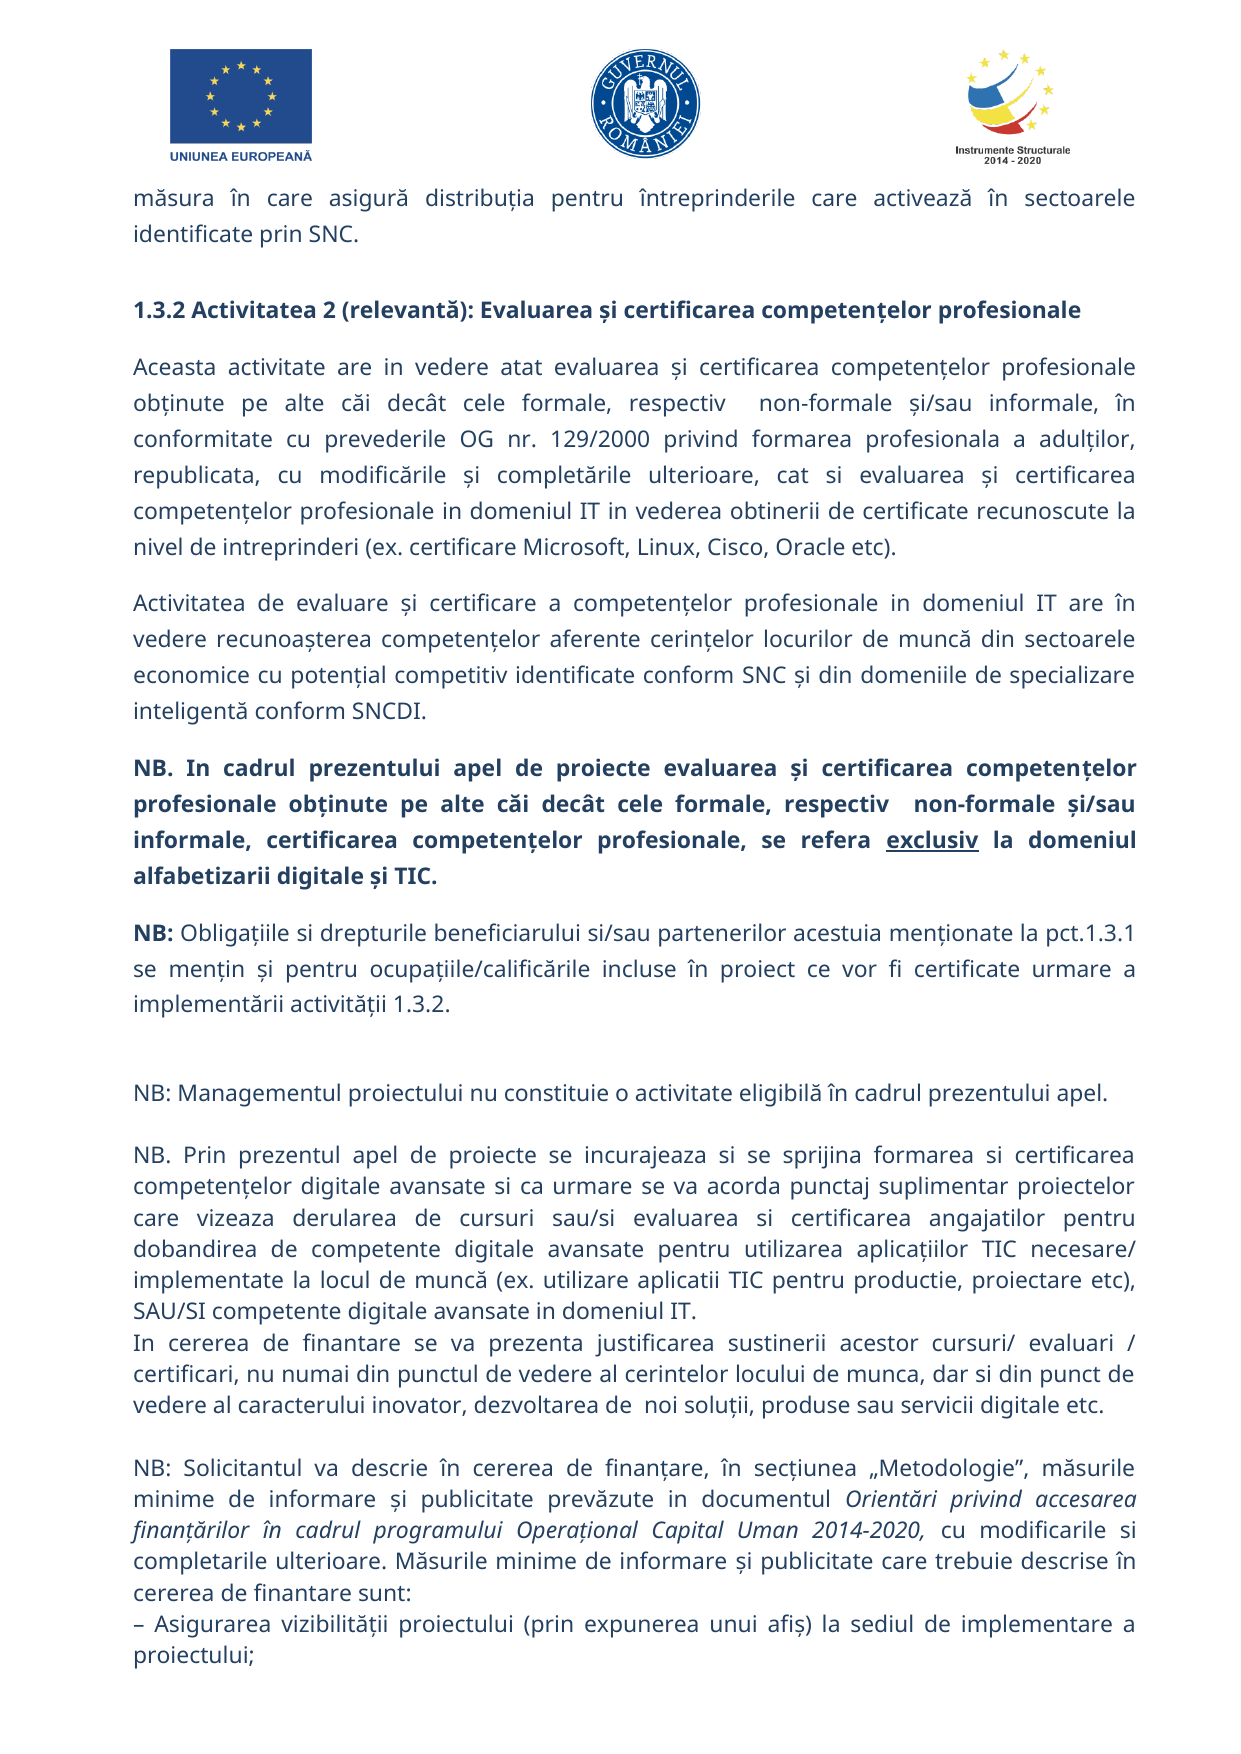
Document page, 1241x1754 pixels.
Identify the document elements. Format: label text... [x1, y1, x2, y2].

picture [170, 49, 312, 161]
text NB: Obligațiile si drepturile beneficiarului si/sau partenerilor acestuia menționate la pct.1.3.1 se mențin și pentru ocupațiile/calificările incluse în proiect ce vor fi certificate urmare a implementării activității 1.3.2. [133, 917, 1137, 1020]
text NB: Solicitantul va descrie în cererea de finanțare, în secțiunea „Metodologie”, măsurile minime de informare şi publicitate prevăzute in documentul Orientări privind accesarea finanțărilor în cadrul programului Operațional Capital Uman 2014-2020, cu modificarile si completarile ulterioare. Măsurile minime de informare şi publicitate care trebuie descrise în cererea de finantare sunt: [133, 1451, 1137, 1608]
text In cererea de finantare se va prezenta justificarea sustinerii acestor cursuri/ evaluari / certificari, nu numai din punctul de vedere al cerintelor locului de munca, dar si din punct de vedere al caracterului inovator, dezvoltarea de noi soluții, produse sau servicii digitale etc. [133, 1326, 1137, 1420]
text – Asigurarea vizibilității proiectului (prin expunerea unui afiș) la sediul de implementare a proiectului; [133, 1608, 1137, 1670]
text 1.3.2 Activitatea 2 (relevantă): Evaluarea și certificarea competențelor profesionale [133, 294, 1137, 325]
text Aceasta activitate are in vedere atat evaluarea și certificarea competențelor profesionale obținute pe alte căi decât cele formale, respectiv non-formale și/sau informale, în conformitate cu prevederile OG nr. 129/2000 privind formarea profesionala a adulților, republicata, cu modificările și completările ulterioare, cat si evaluarea și certificarea competențelor profesionale in domeniul IT in vederea obtinerii de certificate recunoscute la nivel de intreprinderi (ex. certificare Microsoft, Linux, Cisco, Oracle etc). [133, 351, 1137, 562]
text NB. In cadrul prezentului apel de proiecte evaluarea și certificarea competențelor profesionale obținute pe alte căi decât cele formale, respectiv non-formale și/sau informale, certificarea competențelor profesionale, se refera exclusiv la domeniul alfabetizarii digitale și TIC. [133, 752, 1137, 891]
picture [589, 47, 701, 159]
text NB. Prin prezentul apel de proiecte se incurajeaza si se sprijina formarea si certificarea competențelor digitale avansate si ca urmare se va acorda punctaj suplimentar proiectelor care vizeaza derularea de cursuri sau/si evaluarea si certificarea angajatilor pentru dobandirea de competente digitale avansate pentru utilizarea aplicațiilor TIC necesare/ implementate la locul de muncă (ex. utilizare aplicatii TIC pentru productie, proiectare etc), SAU/SI competente digitale avansate in domeniul IT. [133, 1139, 1137, 1326]
text Activitatea de evaluare și certificare a competențelor profesionale in domeniul IT are în vedere recunoașterea competențelor aferente cerințelor locurilor de muncă din sectoarele economice cu potențial competitiv identificate conform SNC și din domeniile de specializare inteligentă conform SNCDI. [133, 587, 1137, 726]
picture [956, 49, 1070, 164]
text NB: Managementul proiectului nu constituie o activitate eligibilă în cadrul prezentului apel. [133, 1076, 1137, 1108]
